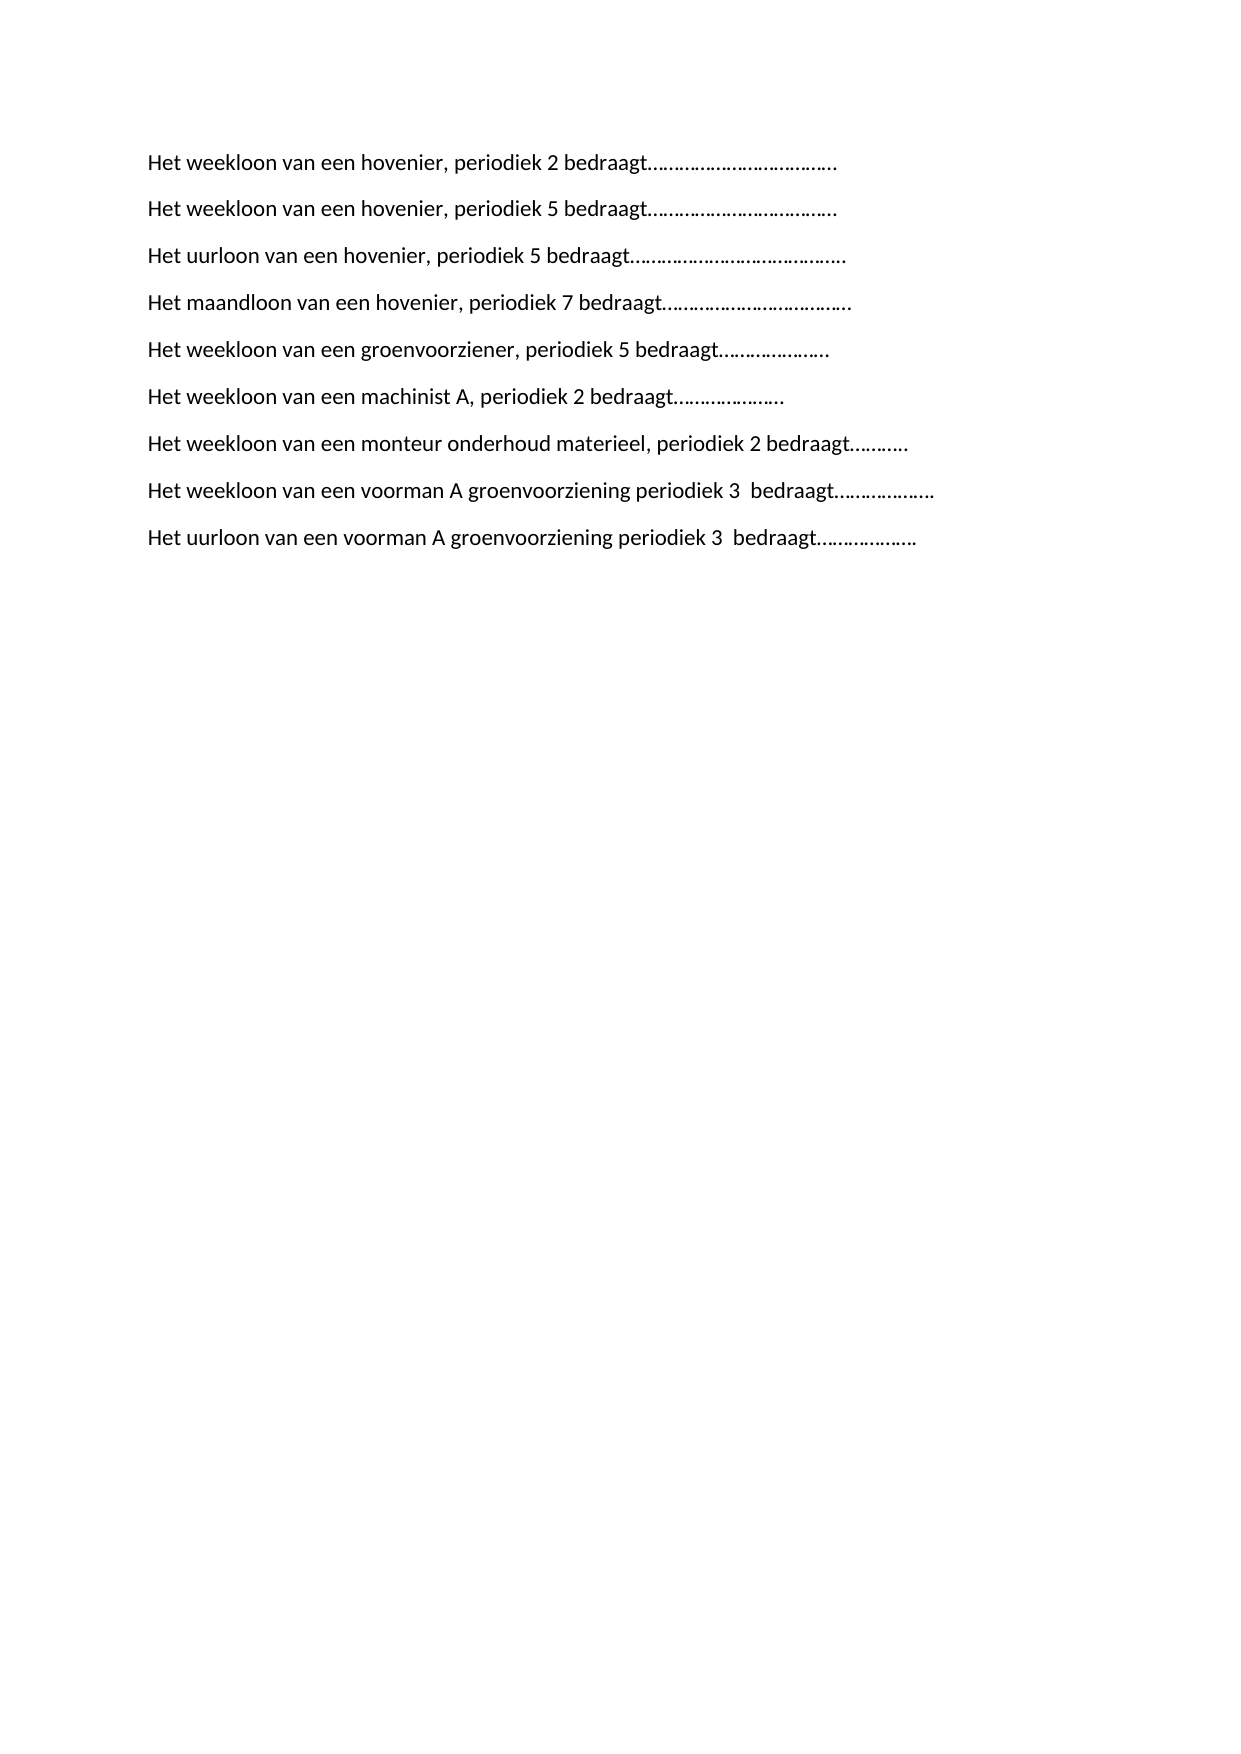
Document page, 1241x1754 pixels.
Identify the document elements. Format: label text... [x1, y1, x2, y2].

text Het weekloon van een hovenier, periodiek 5 bedraagt……………………………… [148, 194, 1093, 222]
text Het weekloon van een voorman A groenvoorziening periodiek 3 bedraagt………………. [148, 476, 1093, 504]
text Het maandloon van een hovenier, periodiek 7 bedraagt……………………………… [148, 288, 1093, 316]
text Het uurloon van een hovenier, periodiek 5 bedraagt………………………………….. [148, 241, 1093, 269]
text Het uurloon van een voorman A groenvoorziening periodiek 3 bedraagt………………. [148, 523, 1093, 551]
text Het weekloon van een monteur onderhoud materieel, periodiek 2 bedraagt……….. [148, 429, 1093, 457]
text Het weekloon van een groenvoorziener, periodiek 5 bedraagt………………… [148, 335, 1093, 363]
text Het weekloon van een hovenier, periodiek 2 bedraagt……………………………… [148, 148, 1093, 176]
text Het weekloon van een machinist A, periodiek 2 bedraagt………………… [148, 382, 1093, 410]
